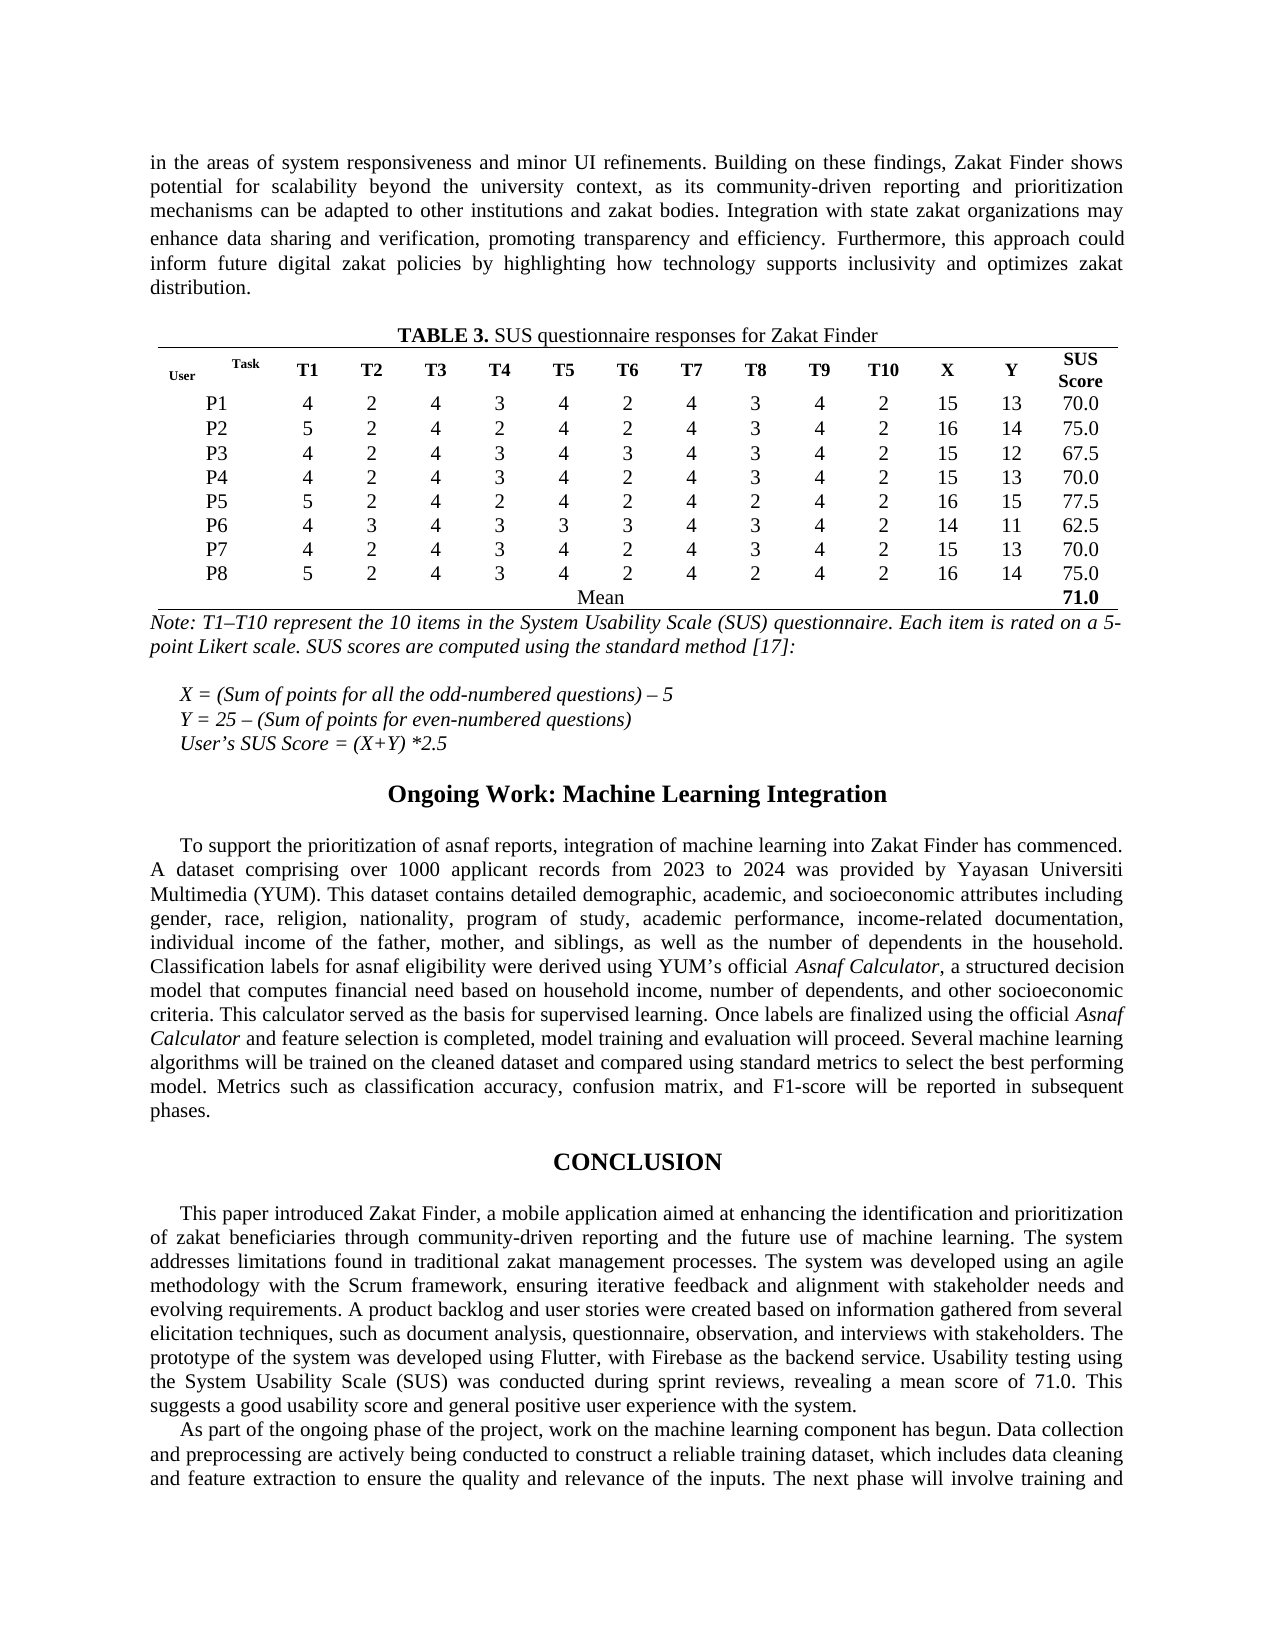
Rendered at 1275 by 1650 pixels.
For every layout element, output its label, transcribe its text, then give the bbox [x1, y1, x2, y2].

table_cell 2 [595, 391, 659, 416]
table_cell 2 [340, 561, 403, 585]
table_cell 4 [532, 537, 595, 561]
table_cell 3 [468, 513, 532, 537]
table_cell P4 [158, 465, 276, 489]
table_cell 16 [915, 489, 979, 513]
table_header T7 [660, 348, 723, 391]
table_header T1 [276, 348, 339, 391]
table_cell 2 [340, 391, 403, 416]
table_cell P1 [158, 391, 276, 416]
table_cell 3 [468, 465, 532, 489]
table_cell 2 [851, 489, 915, 513]
table_cell 4 [532, 465, 595, 489]
table_cell P8 [158, 561, 276, 585]
table_cell 3 [532, 513, 595, 537]
table_cell 3 [340, 513, 403, 537]
table_cell 75.0 [1044, 561, 1117, 585]
table_cell 14 [979, 561, 1043, 585]
table_cell 4 [788, 489, 851, 513]
table_cell 4 [788, 391, 851, 416]
subtitle Ongoing Work: Machine Learning Integration [150, 779, 1125, 808]
table_cell 4 [276, 391, 339, 416]
table_cell 4 [788, 537, 851, 561]
table_cell 4 [660, 391, 723, 416]
table_cell 67.5 [1044, 441, 1117, 465]
text User’s SUS Score = (X+Y) *2.5 [150, 731, 1125, 754]
table_cell 3 [724, 465, 787, 489]
table_cell 2 [340, 416, 403, 441]
table_cell 4 [404, 513, 467, 537]
table_cell 2 [851, 391, 915, 416]
table_cell 4 [404, 465, 467, 489]
table_cell P6 [158, 513, 276, 537]
text X = (Sum of points for all the odd-numbered questions) – 5 [150, 682, 1125, 706]
table_cell 4 [276, 513, 339, 537]
table_cell 2 [340, 489, 403, 513]
table_cell 13 [979, 537, 1043, 561]
table_cell 71.0 [1044, 585, 1117, 609]
table_cell 3 [724, 391, 787, 416]
table_cell 2 [851, 465, 915, 489]
text Y = 25 – (Sum of points for even-numbered questions) [150, 706, 1125, 731]
table_cell 3 [724, 513, 787, 537]
table_cell 3 [595, 513, 659, 537]
table_cell 14 [979, 416, 1043, 441]
table_cell 4 [660, 561, 723, 585]
table_cell 4 [660, 489, 723, 513]
text TABLE 3. SUS questionnaire responses for Zakat Finder [150, 323, 1125, 347]
table_cell 2 [595, 416, 659, 441]
table_cell 2 [595, 537, 659, 561]
table_cell 4 [532, 441, 595, 465]
table_cell 4 [660, 513, 723, 537]
table_header T3 [404, 348, 467, 391]
table_cell 70.0 [1044, 465, 1117, 489]
table_cell 77.5 [1044, 489, 1117, 513]
table_cell 62.5 [1044, 513, 1117, 537]
table_cell 2 [595, 465, 659, 489]
table_cell 16 [915, 561, 979, 585]
table_cell 4 [276, 537, 339, 561]
table_cell 2 [724, 561, 787, 585]
table_cell 2 [724, 489, 787, 513]
table_cell 2 [340, 441, 403, 465]
table_cell 3 [724, 537, 787, 561]
table_cell 13 [979, 465, 1043, 489]
table_cell 2 [468, 416, 532, 441]
table_cell 4 [404, 489, 467, 513]
table_cell 4 [404, 416, 467, 441]
table_cell 2 [851, 561, 915, 585]
table_header T5 [532, 348, 595, 391]
table_cell 2 [851, 416, 915, 441]
subtitle CONCLUSION [150, 1147, 1125, 1176]
table_cell 3 [724, 416, 787, 441]
table_cell 70.0 [1044, 391, 1117, 416]
table_header T2 [340, 348, 403, 391]
text Note: T1–T10 represent the 10 items in the System Usability Scale (SUS) questionnaire. Each item is rated on a 5-point Likert scale. SUS scores are computed using the standard method : [150, 610, 1125, 658]
text To support the prioritization of asnaf reports, integration of machine learning into Zakat Finder has commenced. A dataset comprising over 1000 applicant records from 2023 to 2024 was provided by Yayasan Universiti Multimedia (YUM). This dataset contains detailed demographic, academic, and socioeconomic attributes including gender, race, religion, nationality, program of study, academic performance, income-related documentation, individual income of the father, mother, and siblings, as well as the number of dependents in the household. Classification labels for asnaf eligibility were derived using YUM’s official Asnaf Calculator, a structured decision model that computes financial need based on household income, number of dependents, and other socioeconomic criteria. This calculator served as the basis for supervised learning. Once labels are finalized using the official Asnaf Calculator and feature selection is completed, model training and evaluation will proceed. Several machine learning algorithms will be trained on the cleaned dataset and compared using standard metrics to select the best performing model. Metrics such as classification accuracy, confusion matrix, and F1-score will be reported in subsequent phases. [150, 833, 1125, 1122]
table_header Y [979, 348, 1043, 391]
table_cell 4 [788, 441, 851, 465]
table_header T4 [468, 348, 532, 391]
table_cell P2 [158, 416, 276, 441]
table_cell 4 [788, 416, 851, 441]
table_cell 2 [340, 465, 403, 489]
table_cell P5 [158, 489, 276, 513]
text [150, 150, 1125, 299]
table_cell 4 [788, 561, 851, 585]
table_cell 15 [915, 441, 979, 465]
table_cell 4 [660, 416, 723, 441]
table_cell 4 [404, 537, 467, 561]
table_cell 15 [915, 465, 979, 489]
table_cell 75.0 [1044, 416, 1117, 441]
table_cell 4 [404, 561, 467, 585]
table_cell 5 [276, 489, 339, 513]
table_cell 4 [532, 416, 595, 441]
table_cell P7 [158, 537, 276, 561]
table_cell 14 [915, 513, 979, 537]
table_cell 2 [851, 441, 915, 465]
table_cell 2 [595, 489, 659, 513]
table_header T6 [595, 348, 659, 391]
table_header T8 [724, 348, 787, 391]
table_cell 4 [660, 465, 723, 489]
table_cell 3 [595, 441, 659, 465]
table_cell P3 [158, 441, 276, 465]
table_cell 4 [276, 441, 339, 465]
table_cell 70.0 [1044, 537, 1117, 561]
table_header User Task [158, 348, 276, 391]
table_cell 4 [532, 391, 595, 416]
table_cell 4 [532, 561, 595, 585]
table_cell 4 [788, 513, 851, 537]
table_cell 2 [851, 537, 915, 561]
table_cell 4 [660, 537, 723, 561]
text This paper introduced Zakat Finder, a mobile application aimed at enhancing the identification and prioritization of zakat beneficiaries through community-driven reporting and the future use of machine learning. The system addresses limitations found in traditional zakat management processes. The system was developed using an agile methodology with the Scrum framework, ensuring iterative feedback and alignment with stakeholder needs and evolving requirements. A product backlog and user stories were created based on information gathered from several elicitation techniques, such as document analysis, questionnaire, observation, and interviews with stakeholders. The prototype of the system was developed using Flutter, with Firebase as the backend service. Usability testing using the System Usability Scale (SUS) was conducted during sprint reviews, revealing a mean score of 71.0. This suggests a good usability score and general positive user experience with the system. [150, 1201, 1125, 1417]
table_header T9 [788, 348, 851, 391]
table_cell 3 [468, 391, 532, 416]
table_cell 16 [915, 416, 979, 441]
table_cell 5 [276, 416, 339, 441]
table_cell 4 [404, 391, 467, 416]
table_cell 4 [404, 441, 467, 465]
table_header X [915, 348, 979, 391]
table_cell 12 [979, 441, 1043, 465]
table_cell 2 [851, 513, 915, 537]
table_cell Mean [158, 585, 1043, 609]
table_cell 15 [915, 391, 979, 416]
table_cell 3 [468, 561, 532, 585]
table_cell 4 [660, 441, 723, 465]
table_cell 3 [724, 441, 787, 465]
table_cell 13 [979, 391, 1043, 416]
table_cell 4 [276, 465, 339, 489]
table_cell 15 [979, 489, 1043, 513]
table_cell 4 [532, 489, 595, 513]
table_header T10 [851, 348, 915, 391]
table_cell 2 [468, 489, 532, 513]
table_cell 2 [340, 537, 403, 561]
table_header SUS Score [1044, 348, 1117, 391]
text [150, 1417, 1125, 1489]
table_cell 15 [915, 537, 979, 561]
table_cell 5 [276, 561, 339, 585]
table_cell 2 [595, 561, 659, 585]
table_cell 11 [979, 513, 1043, 537]
table_cell 3 [468, 441, 532, 465]
table_cell 3 [468, 537, 532, 561]
table_cell 4 [788, 465, 851, 489]
